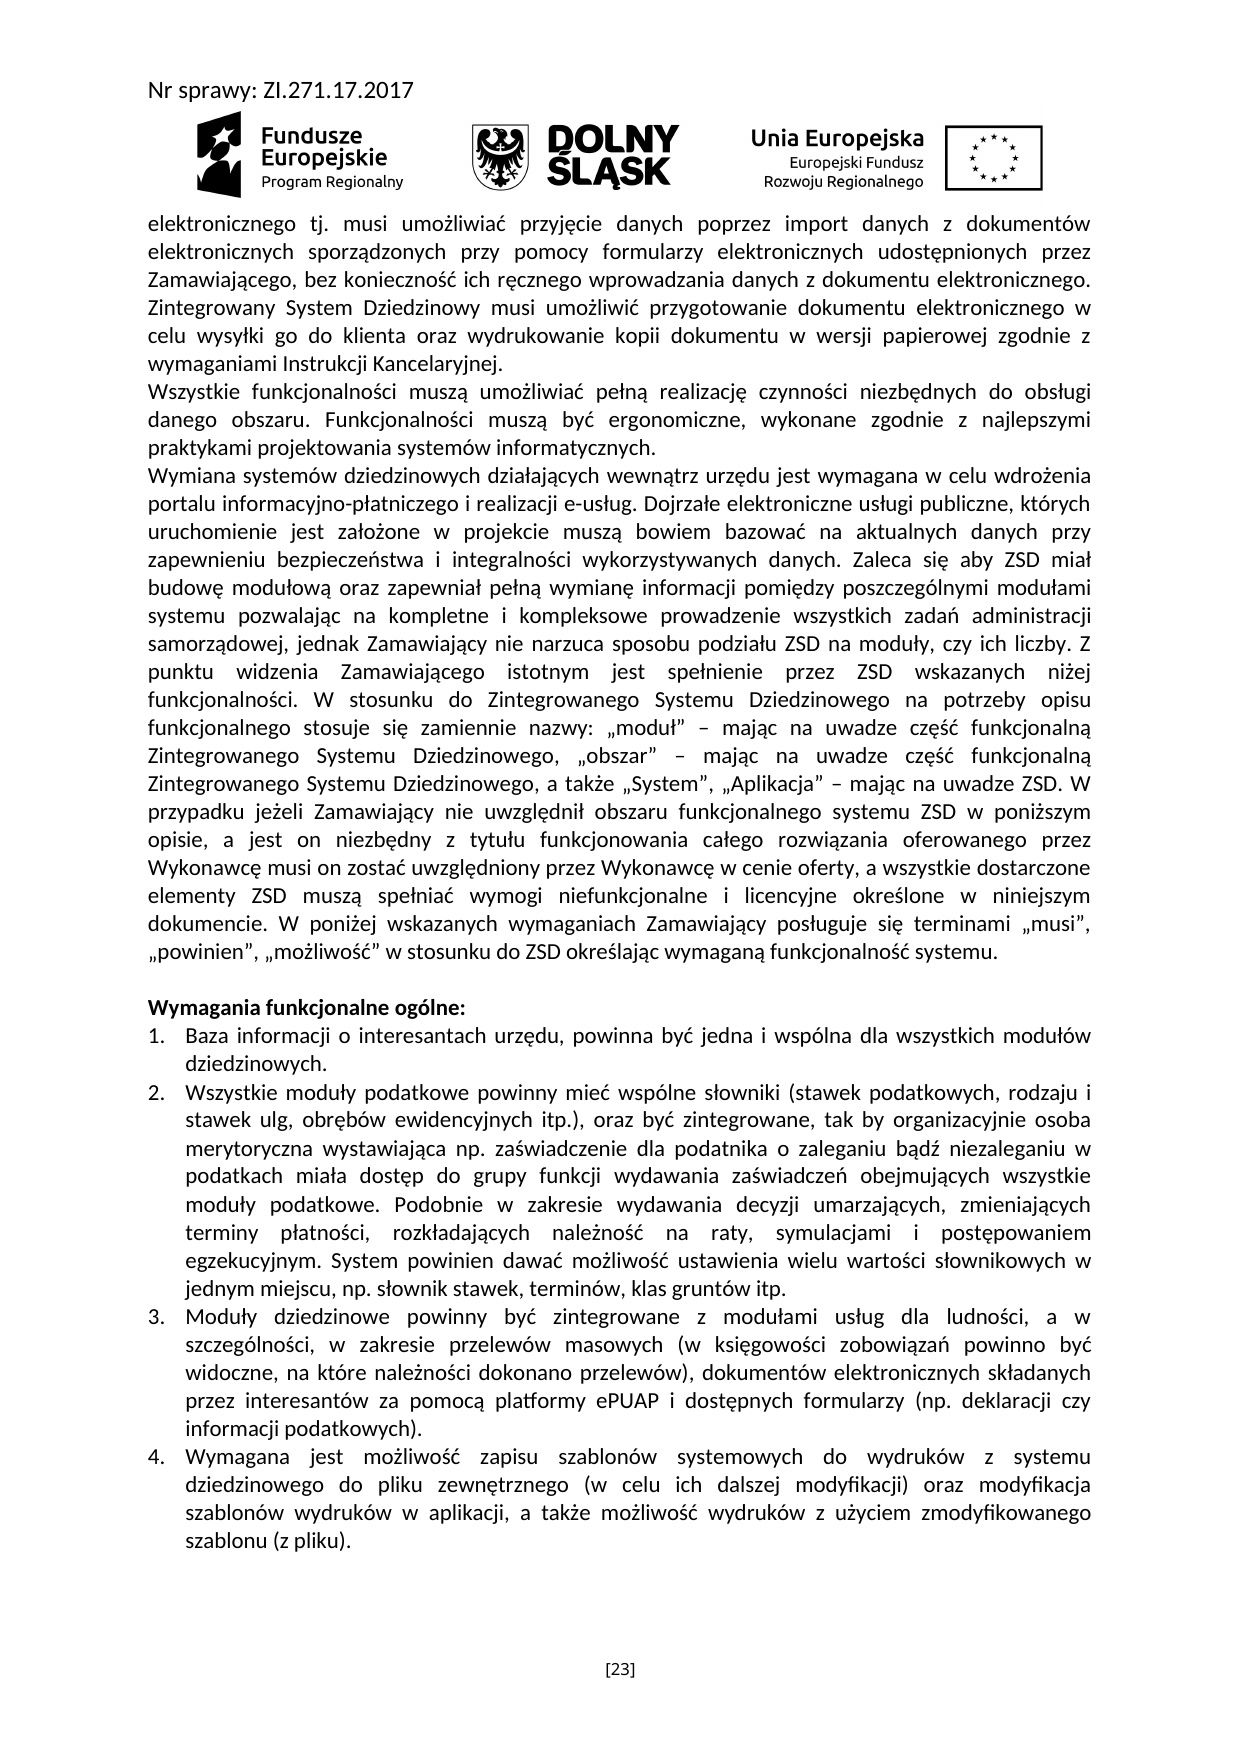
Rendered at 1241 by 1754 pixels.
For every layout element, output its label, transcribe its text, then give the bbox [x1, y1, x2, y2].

list Wszystkie moduły podatkowe powinny mieć wspólne słowniki (stawek podatkowych, rodzaju i stawek ulg, obrębów ewidencyjnych itp.), oraz być zintegrowane, tak by organizacyjnie osoba merytoryczna wystawiająca np. zaświadczenie dla podatnika o zaleganiu bądź niezaleganiu w podatkach miała dostęp do grupy funkcji wydawania zaświadczeń obejmujących wszystkie moduły podatkowe. Podobnie w zakresie wydawania decyzji umarzających, zmieniających terminy płatności, rozkładających należność na raty, symulacjami i postępowaniem egzekucyjnym. System powinien dawać możliwość ustawienia wielu wartości słownikowych w jednym miejscu, np. słownik stawek, terminów, klas gruntów itp. [148, 1078, 1093, 1302]
list Wymagana jest możliwość zapisu szablonów systemowych do wydruków z systemu dziedzinowego do pliku zewnętrznego (w celu ich dalszej modyfikacji) oraz modyfikacja szablonów wydruków w aplikacji, a także możliwość wydruków z użyciem zmodyfikowanego szablonu (z pliku). [148, 1442, 1093, 1554]
picture [197, 104, 1043, 209]
text Wymagania funkcjonalne ogólne: [148, 993, 1093, 1022]
text Wszystkie funkcjonalności muszą umożliwiać pełną realizację czynności niezbędnych do obsługi danego obszaru. Funkcjonalności muszą być ergonomiczne, wykonane zgodnie z najlepszymi praktykami projektowania systemów informatycznych. [148, 377, 1093, 461]
list Moduły dziedzinowe powinny być zintegrowane z modułami usług dla ludności, a w szczególności, w zakresie przelewów masowych (w księgowości zobowiązań powinno być widoczne, na które należności dokonano przelewów), dokumentów elektronicznych składanych przez interesantów za pomocą platformy ePUAP i dostępnych formularzy (np. deklaracji czy informacji podatkowych). [148, 1302, 1093, 1442]
text Wymiana systemów dziedzinowych działających wewnątrz urzędu jest wymagana w celu wdrożenia portalu informacyjno-płatniczego i realizacji e-usług. Dojrzałe elektroniczne usługi publiczne, których uruchomienie jest założone w projekcie muszą bowiem bazować na aktualnych danych przy zapewnieniu bezpieczeństwa i integralności wykorzystywanych danych. Zaleca się aby ZSD miał budowę modułową oraz zapewniał pełną wymianę informacji pomiędzy poszczególnymi modułami systemu pozwalając na kompletne i kompleksowe prowadzenie wszystkich zadań administracji samorządowej, jednak Zamawiający nie narzuca sposobu podziału ZSD na moduły, czy ich liczby. Z punktu widzenia Zamawiającego istotnym jest spełnienie przez ZSD wskazanych niżej funkcjonalności. W stosunku do Zintegrowanego Systemu Dziedzinowego na potrzeby opisu funkcjonalnego stosuje się zamiennie nazwy: „moduł” – mając na uwadze część funkcjonalną Zintegrowanego Systemu Dziedzinowego, „obszar” – mając na uwadze część funkcjonalną Zintegrowanego Systemu Dziedzinowego, a także „System”, „Aplikacja” – mając na uwadze ZSD. W przypadku jeżeli Zamawiający nie uwzględnił obszaru funkcjonalnego systemu ZSD w poniższym opisie, a jest on niezbędny z tytułu funkcjonowania całego rozwiązania oferowanego przez Wykonawcę musi on zostać uwzględniony przez Wykonawcę w cenie oferty, a wszystkie dostarczone elementy ZSD muszą spełniać wymogi niefunkcjonalne i licencyjne określone w niniejszym dokumencie. W poniżej wskazanych wymaganiach Zamawiający posługuje się terminami „musi”, „powinien”, „możliwość” w stosunku do ZSD określając wymaganą funkcjonalność systemu. [148, 461, 1093, 966]
list Baza informacji o interesantach urzędu, powinna być jedna i wspólna dla wszystkich modułów dziedzinowych. [148, 1022, 1093, 1078]
